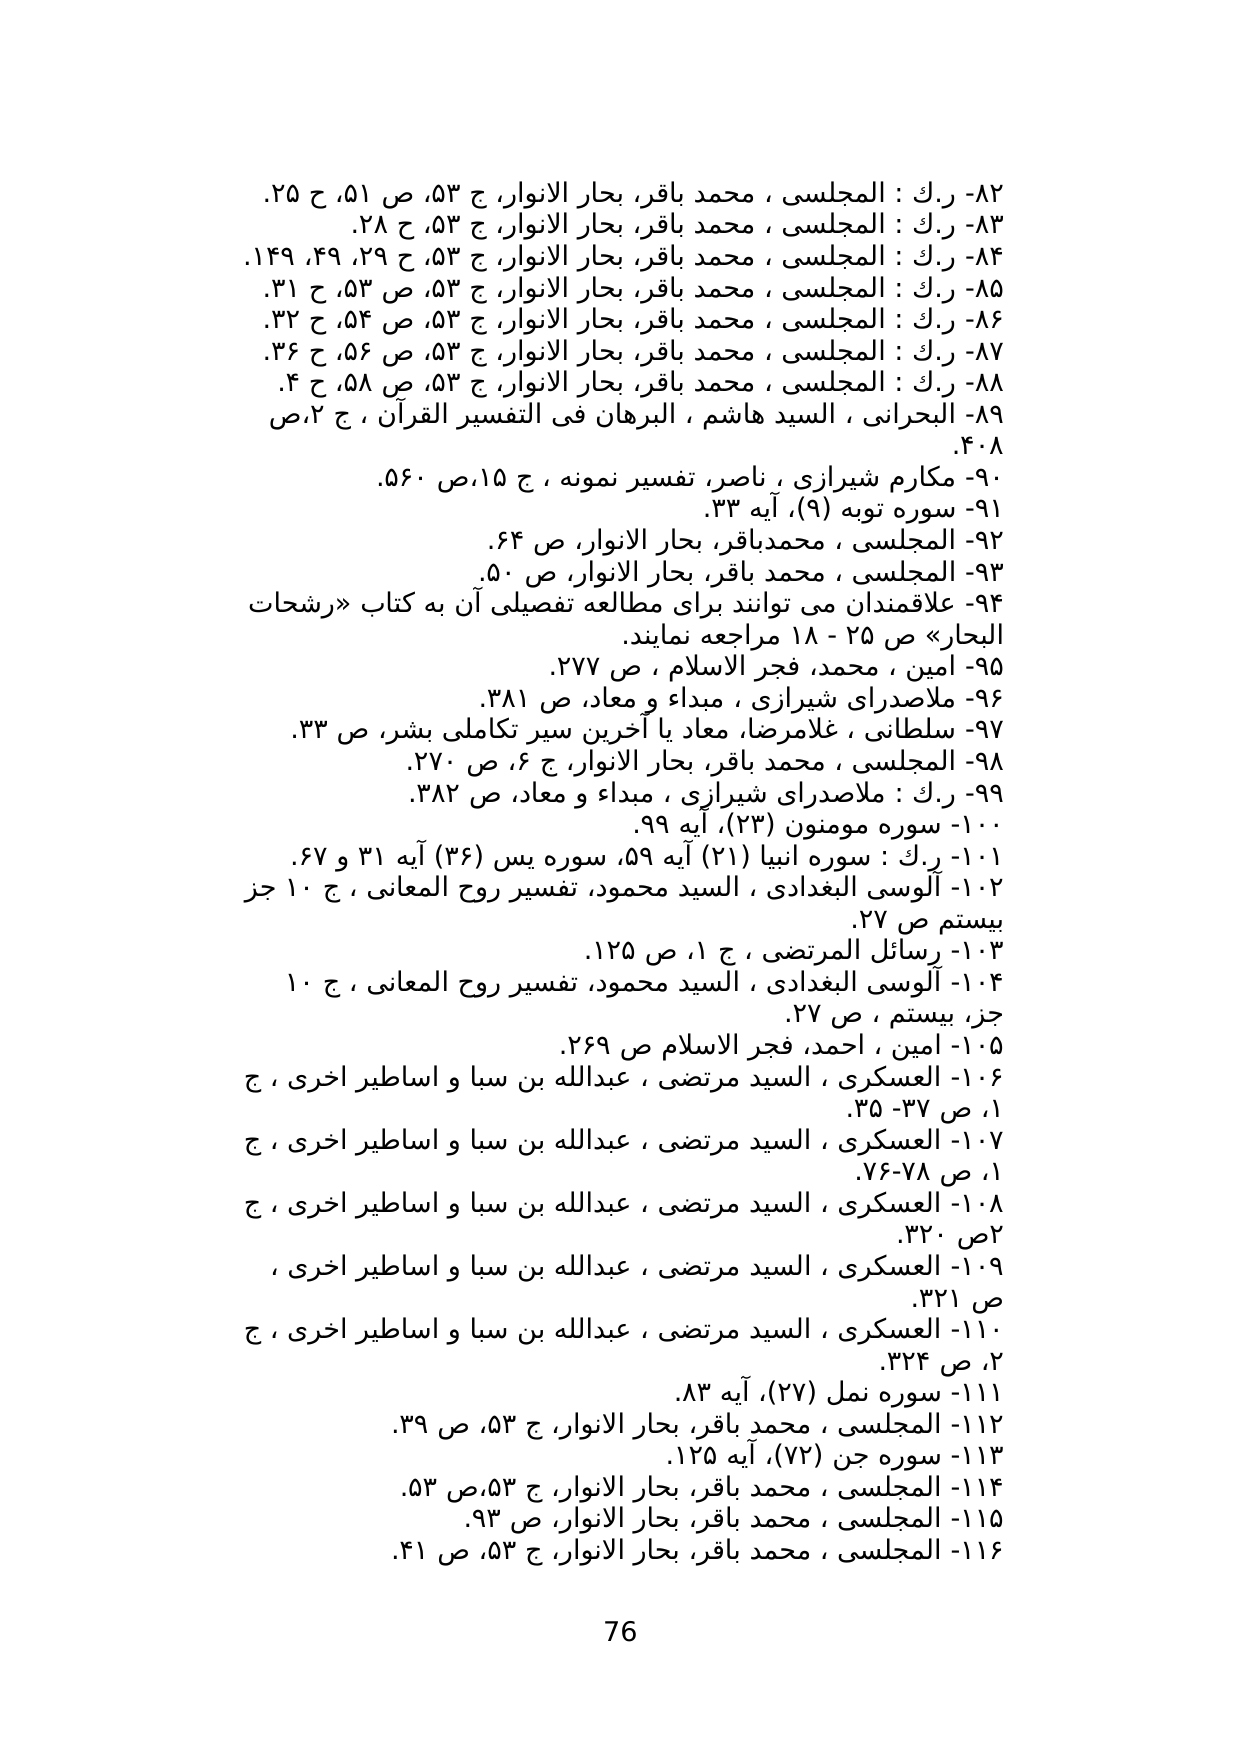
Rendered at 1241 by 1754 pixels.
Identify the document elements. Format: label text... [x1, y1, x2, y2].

text ۱۰۷- العسكرى ، السيد مرتضى ، عبدالله بن سبا و اساطير اخرى ، ج ۱، ص ۷۸-۷۶. [236, 1124, 1004, 1187]
text ۸۷- ر.ك : المجلسى ، محمد باقر، بحار الانوار، ج ۵۳، ص ۵۶، ح ۳۶. [236, 335, 1004, 367]
text ۸۲- ر.ك : المجلسى ، محمد باقر، بحار الانوار، ج ۵۳، ص ۵۱، ح ۲۵. [236, 177, 1004, 209]
text ۹۶- ملاصدراى شيرازى ، مبداء و معاد، ص ۳۸۱. [236, 682, 1004, 714]
text ۹۳- المجلسى ، محمد باقر، بحار الانوار، ص ۵۰. [236, 556, 1004, 587]
text ۸۴- ر.ك : المجلسى ، محمد باقر، بحار الانوار، ج ۵۳، ح ۲۹، ۴۹، ۱۴۹. [236, 240, 1004, 272]
text ۱۰۴- آلوسى البغدادى ، السيد محمود، تفسير روح المعانى ، ج ۱۰ جز، بيستم ، ص ۲۷. [236, 966, 1004, 1029]
text ۹۸- المجلسى ، محمد باقر، بحار الانوار، ج ۶، ص ۲۷۰. [236, 745, 1004, 777]
text ۸۶- ر.ك : المجلسى ، محمد باقر، بحار الانوار، ج ۵۳، ص ۵۴، ح ۳۲. [236, 303, 1004, 335]
text ۱۰۲- آلوسى البغدادى ، السيد محمود، تفسير روح المعانى ، ج ۱۰ جز بيستم ص ۲۷. [236, 872, 1004, 935]
text ۹۵- امين ، محمد، فجر الاسلام ، ص ۲۷۷. [236, 651, 1004, 682]
text ۸۹- البحرانى ، السيد هاشم ، البرهان فى التفسير القرآن ، ج ۲،ص ۴۰۸. [236, 398, 1004, 461]
text ۱۱۵- المجلسى ، محمد باقر، بحار الانوار، ص ۹۳. [236, 1503, 1004, 1534]
text ۱۱۰- العسكرى ، السيد مرتضى ، عبدالله بن سبا و اساطير اخرى ، ج ۲، ص ۳۲۴. [236, 1313, 1004, 1377]
text ۹۷- سلطانى ، غلامرضا، معاد يا آخرين سير تكاملى بشر، ص ۳۳. [236, 714, 1004, 745]
text ۹۴- علاقمندان مى توانند براى مطالعه تفصيلى آن به كتاب «رشحات البحار» ص ۲۵ - ۱۸ مراجعه نمايند. [236, 587, 1004, 651]
text ۱۰۳- رسائل المرتضى ، ج ۱، ص ۱۲۵. [236, 935, 1004, 966]
text ۹۲- المجلسى ، محمدباقر، بحار الانوار، ص ۶۴. [236, 524, 1004, 556]
text ۸۵- ر.ك : المجلسى ، محمد باقر، بحار الانوار، ج ۵۳، ص ۵۳، ح ۳۱. [236, 272, 1004, 303]
text ۱۰۸- العسكرى ، السيد مرتضى ، عبدالله بن سبا و اساطير اخرى ، ج ۲ص ۳۲۰. [236, 1187, 1004, 1250]
text ۱۱۱- سوره نمل (۲۷)، آيه ۸۳. [236, 1377, 1004, 1408]
text ۱۰۵- امين ، احمد، فجر الاسلام ص ۲۶۹. [236, 1029, 1004, 1061]
text ۱۰۰- سوره مومنون (۲۳)، آيه ۹۹. [236, 808, 1004, 840]
text ۸۳- ر.ك : المجلسى ، محمد باقر، بحار الانوار، ج ۵۳، ح ۲۸. [236, 209, 1004, 240]
text ۱۱۲- المجلسى ، محمد باقر، بحار الانوار، ج ۵۳، ص ۳۹. [236, 1408, 1004, 1440]
text ۱۱۶- المجلسى ، محمد باقر، بحار الانوار، ج ۵۳، ص ۴۱. [236, 1534, 1004, 1566]
text ۹۹- ر.ك : ملاصدراى شيرازى ، مبداء و معاد، ص ۳۸۲. [236, 777, 1004, 808]
text ۸۸- ر.ك : المجلسى ، محمد باقر، بحار الانوار، ج ۵۳، ص ۵۸، ح ۴. [236, 367, 1004, 398]
text ۱۰۹- العسكرى ، السيد مرتضى ، عبدالله بن سبا و اساطير اخرى ، ص ۳۲۱. [236, 1250, 1004, 1313]
text ۱۱۳- سوره جن (۷۲)، آيه ۱۲۵. [236, 1440, 1004, 1471]
text ۱۰۶- العسكرى ، السيد مرتضى ، عبدالله بن سبا و اساطير اخرى ، ج ۱، ص ۳۷- ۳۵. [236, 1061, 1004, 1124]
text ۱۱۴- المجلسى ، محمد باقر، بحار الانوار، ج ۵۳،ص ۵۳. [236, 1471, 1004, 1503]
text ۹۰- مكارم شيرازى ، ناصر، تفسير نمونه ، ج ۱۵،ص ۵۶۰. [236, 461, 1004, 493]
text ۹۱- سوره توبه (۹)، آيه ۳۳. [236, 493, 1004, 524]
text ۱۰۱- ر.ك : سوره انبيا (۲۱) آيه ۵۹، سوره يس (۳۶) آيه ۳۱ و ۶۷. [236, 840, 1004, 872]
